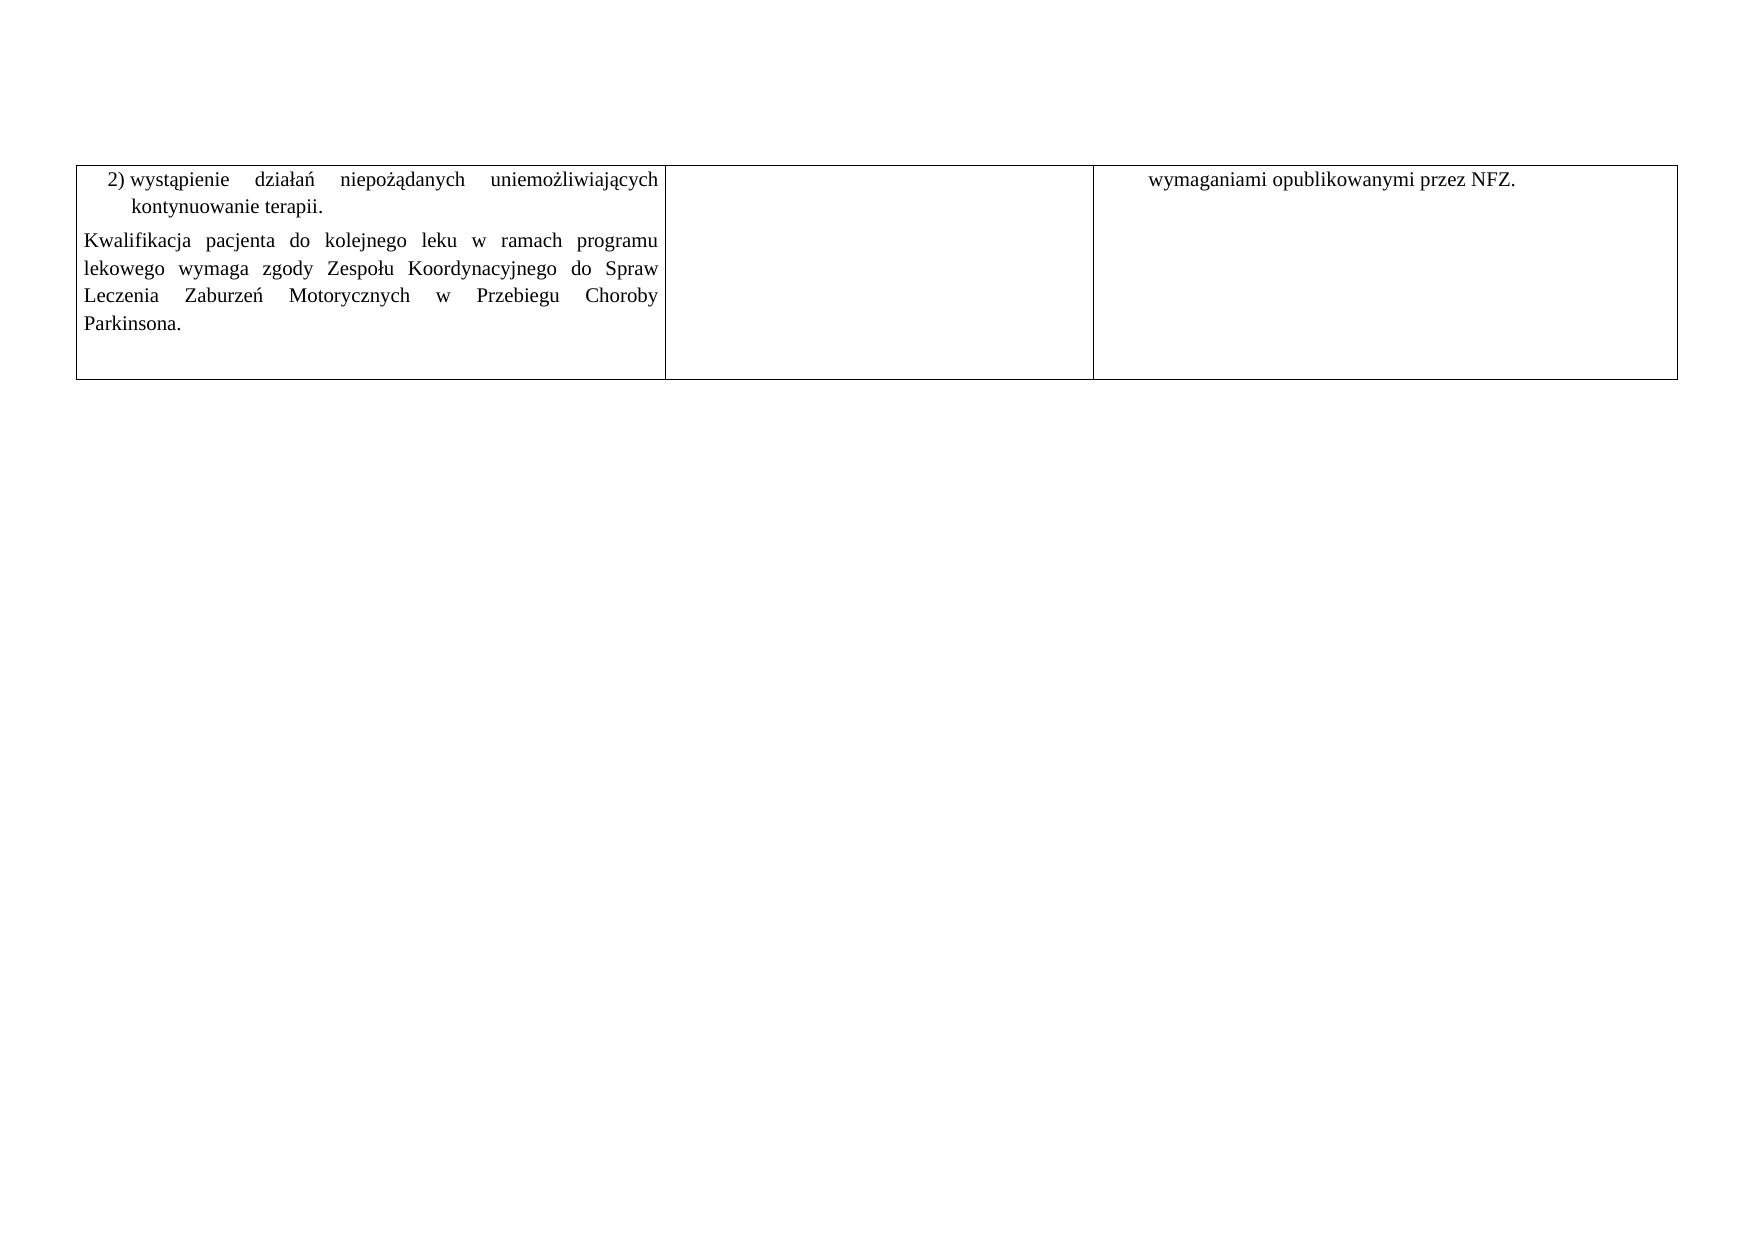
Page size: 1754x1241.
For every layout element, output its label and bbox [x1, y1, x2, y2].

table_cell [77, 166, 665, 378]
table_cell [666, 166, 1093, 378]
table_cell [1094, 166, 1677, 378]
